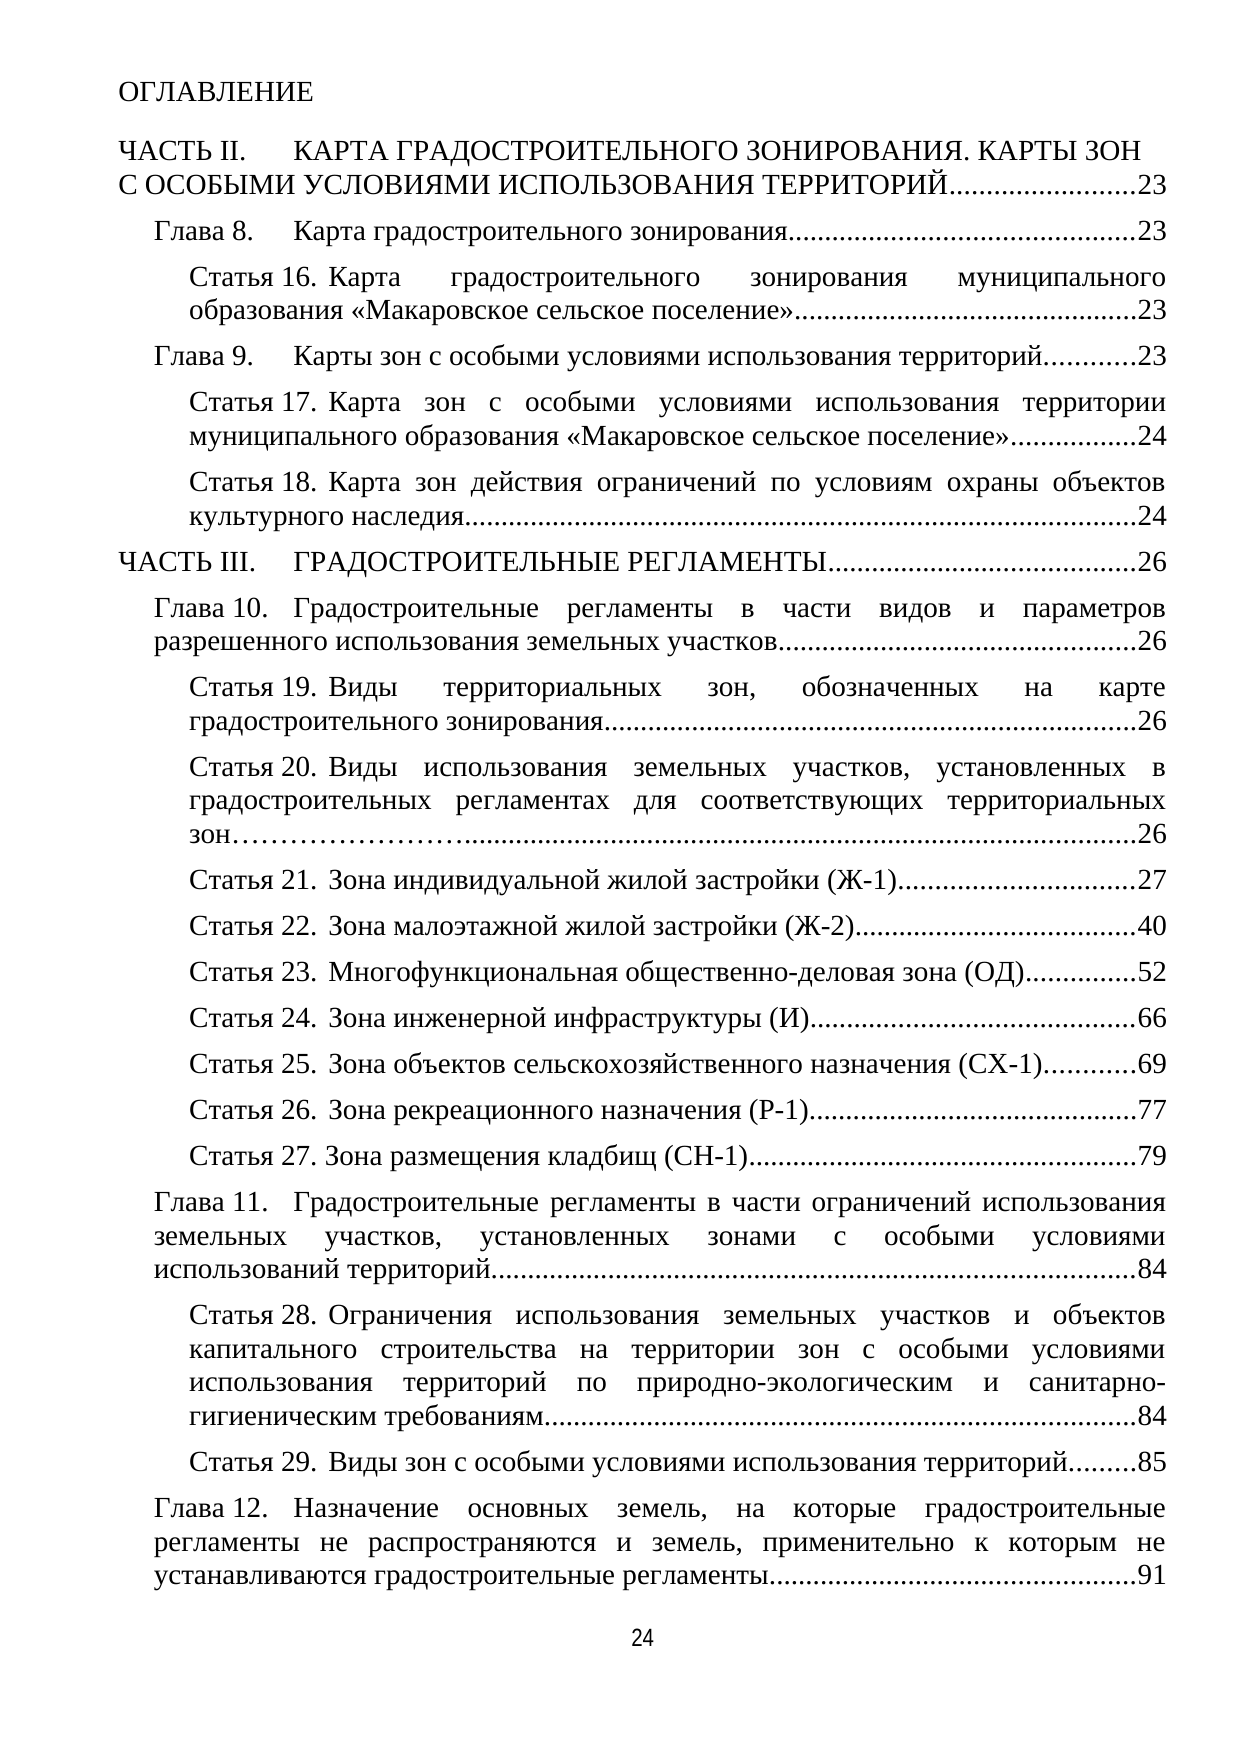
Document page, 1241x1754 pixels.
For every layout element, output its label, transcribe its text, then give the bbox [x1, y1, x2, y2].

text Статья 24. Зона инженерной инфраструктуры (И) 66 [189, 1000, 1167, 1034]
text ОГЛАВЛЕНИЕ [118, 74, 1167, 107]
text Статья 23. Многофункциональная общественно-деловая зона (ОД) 52 [189, 954, 1167, 988]
text Статья 19. Виды территориальных зон, обозначенных на карте градостроительного зонирования 26 [189, 669, 1167, 736]
text Статья 29. Виды зон с особыми условиями использования территорий 85 [189, 1444, 1167, 1478]
text Статья 21. Зона индивидуальной жилой застройки (Ж-1) 27 [189, 862, 1167, 896]
text Статья 22. Зона малоэтажной жилой застройки (Ж-2) 40 [189, 908, 1167, 942]
text Статья 28. Ограничения использования земельных участков и объектов капитального строительства на территории зон с особыми условиями использования территорий по природно-экологическим и санитарно-гигиеническим требованиям 84 [189, 1297, 1167, 1432]
text Глава 10. Градостроительные регламенты в части видов и параметров разрешенного использования земельных участков 26 [153, 590, 1167, 657]
text Глава 11. Градостроительные регламенты в части ограничений использования земельных участков, установленных зонами с особыми условиями использований территорий. 84 [153, 1184, 1167, 1285]
text Статья 16. Карта градостроительного зонирования муниципального образования «Макаровское сельское поселение» 23 [189, 259, 1167, 326]
text Статья 17. Карта зон с особыми условиями использования территории муниципального образования «Макаровское сельское поселение» 24 [189, 384, 1167, 452]
text Глава 9. Карты зон с особыми условиями использования территорий 23 [153, 338, 1167, 372]
text Глава 8. Карта градостроительного зонирования 23 [153, 213, 1167, 246]
text Глава 12. Назначение основных земель, на которые градостроительные регламенты не распространяются и земель, применительно к которым не устанавливаются градостроительные регламенты 91 [153, 1490, 1167, 1591]
text ЧАСТЬ III. ГРАДОСТРОИТЕЛЬНЫЕ РЕГЛАМЕНТЫ 26 [118, 544, 1167, 577]
text Статья 27. Зона размещения кладбищ (СН-1) 79 [189, 1138, 1167, 1172]
text Статья 25. Зона объектов сельскохозяйственного назначения (СХ-1) 69 [189, 1046, 1167, 1080]
text Статья 18. Карта зон действия ограничений по условиям охраны объектов культурного наследия 24 [189, 464, 1167, 531]
text ЧАСТЬ II. КАРТА ГРАДОСТРОИТЕЛЬНОГО ЗОНИРОВАНИЯ. КАРТЫ ЗОН С ОСОБЫМИ УСЛОВИЯМИ ИСПОЛЬЗОВАНИЯ ТЕРРИТОРИЙ 23 [118, 133, 1167, 200]
text Статья 26. Зона рекреационного назначения (Р-1) 77 [189, 1092, 1167, 1126]
text Статья 20. Виды использования земельных участков, установленных в градостроительных регламентах для соответствующих территориальных зон……………………. 26 [189, 749, 1167, 849]
